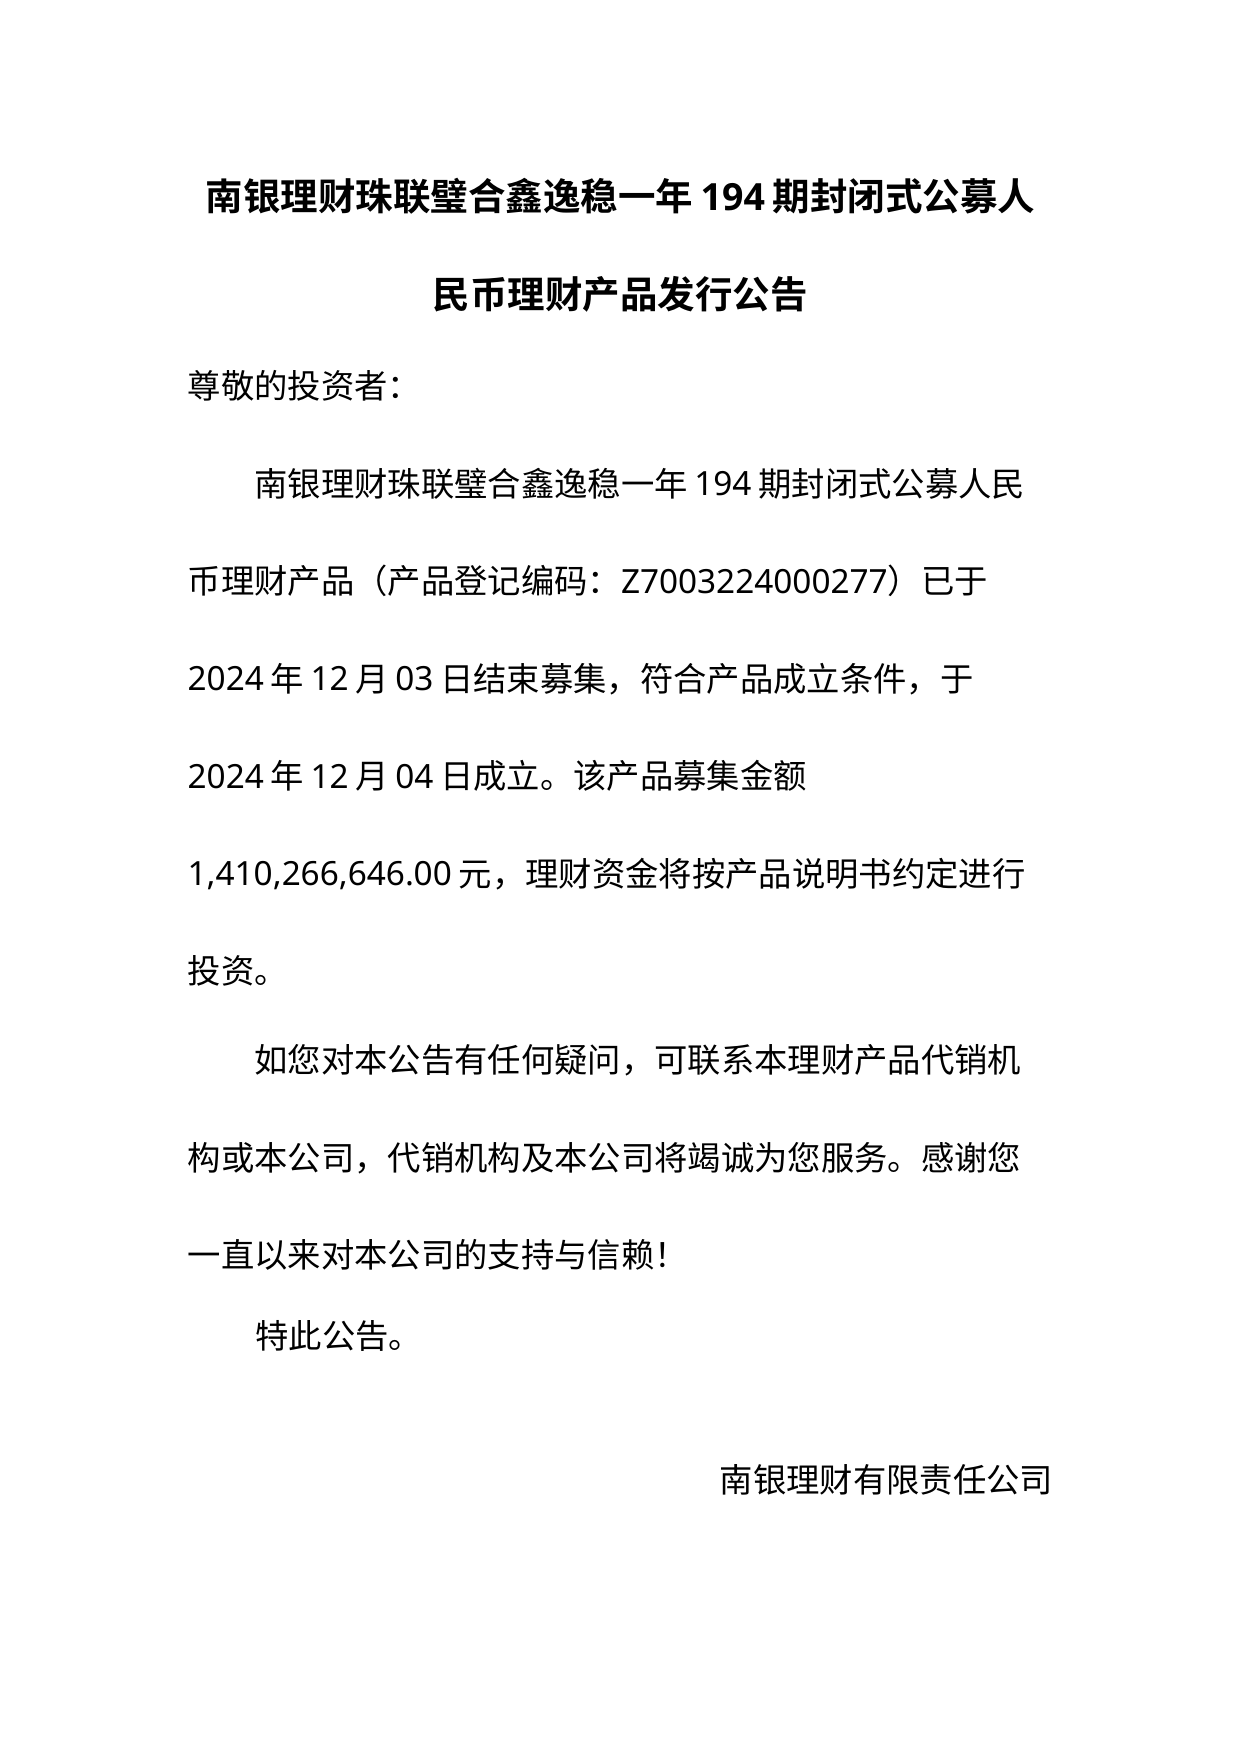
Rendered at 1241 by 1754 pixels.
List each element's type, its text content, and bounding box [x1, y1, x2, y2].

text 尊敬的投资者： [187, 352, 1053, 417]
text 如您对本公告有任何疑问，可联系本理财产品代销机构或本公司，代销机构及本公司将竭诚为您服务。感谢您一直以来对本公司的支持与信赖！ [187, 1017, 1053, 1277]
text 南银理财珠联璧合鑫逸稳一年194期封闭式公募人民币理财产品（产品登记编码：Z7003224000277）已于2024年12月03日结束募集，符合产品成立条件，于2024年12月04日成立。该产品募集金额1,410,266,646.00元，理财资金将按产品说明书约定进行投资。 [187, 441, 1053, 993]
text 南银理财珠联璧合鑫逸稳一年194期封闭式公募人民币理财产品发行公告 [187, 162, 1053, 324]
text 南银理财有限责任公司 [187, 1446, 1053, 1511]
text 特此公告。 [187, 1301, 1053, 1366]
